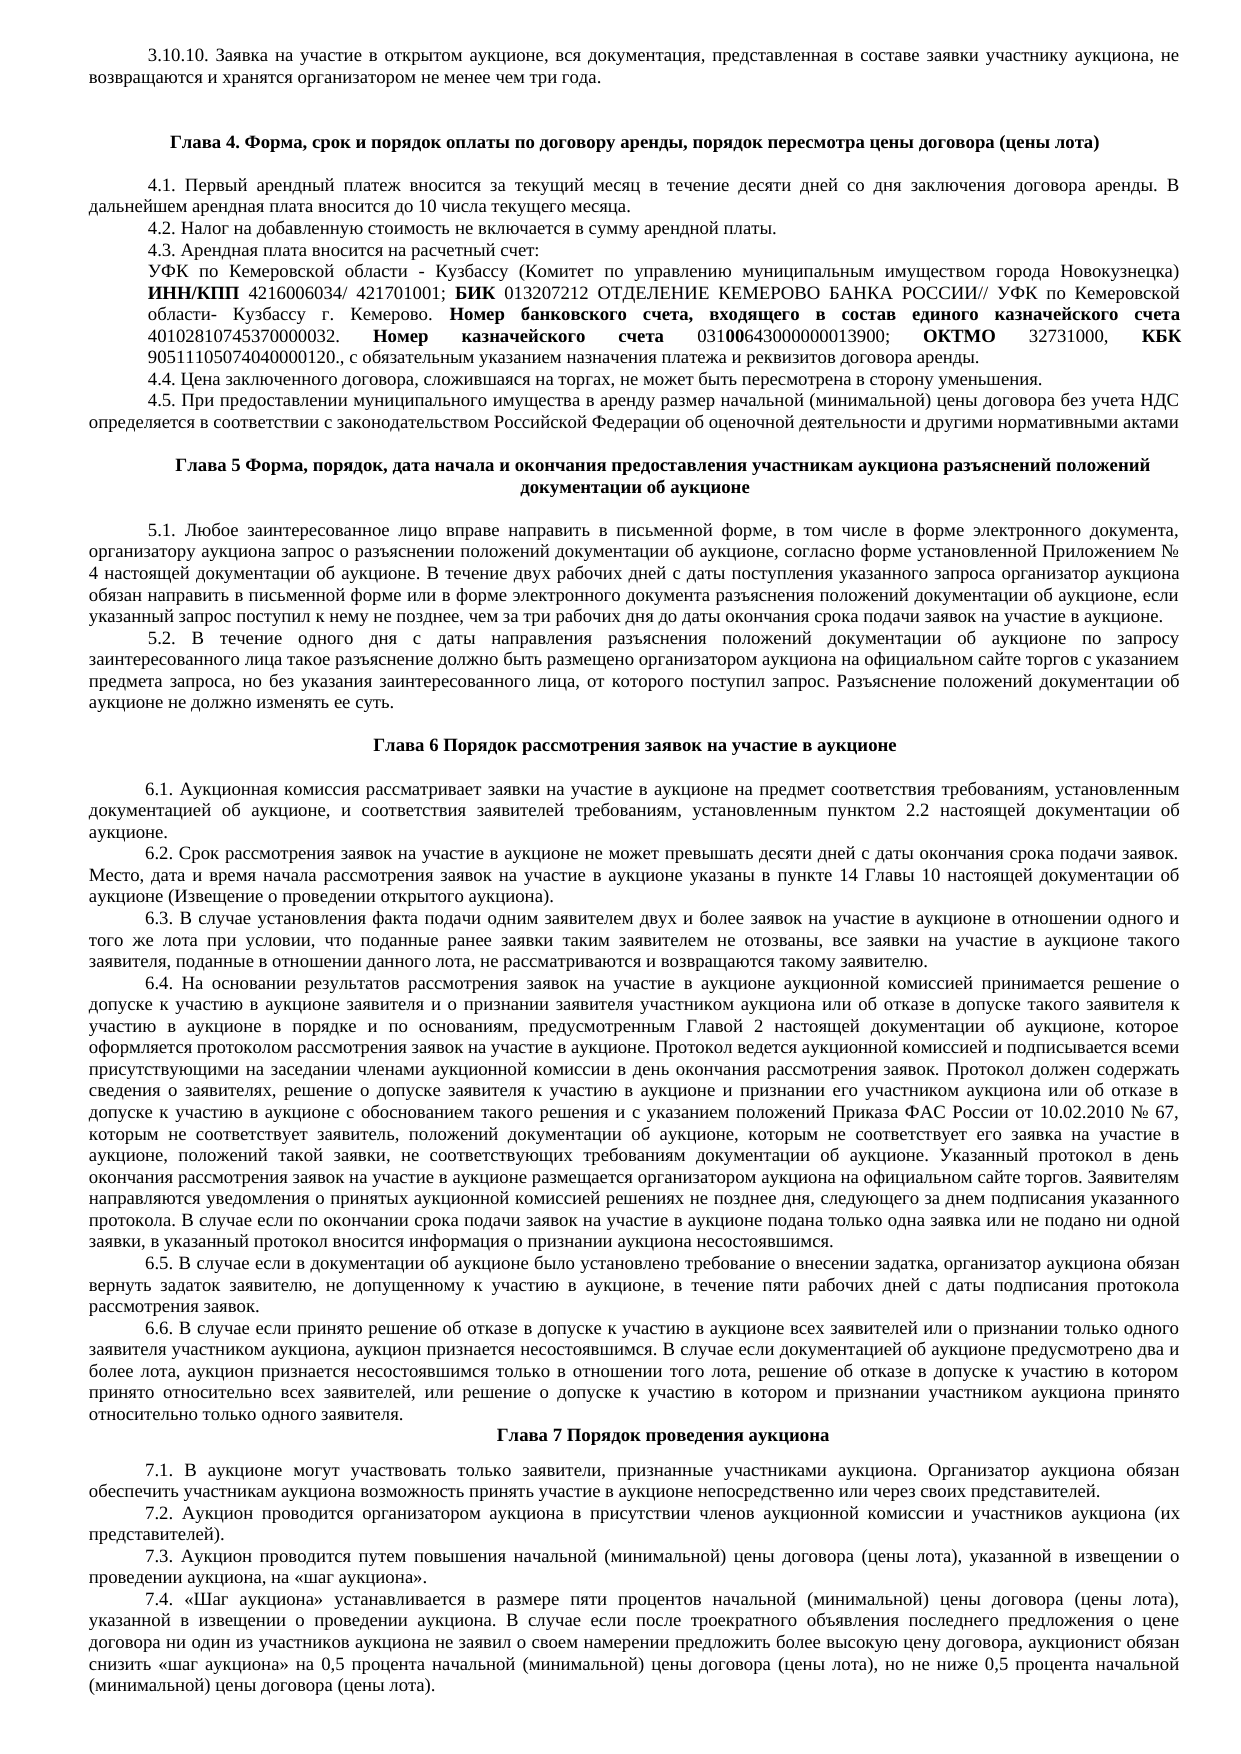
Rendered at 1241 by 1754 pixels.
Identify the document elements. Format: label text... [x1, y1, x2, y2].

text УФК по Кемеровской области - Кузбассу (Комитет по управлению муниципальным имуществом города Новокузнецка) ИНН/КПП 4216006034/ 421701001; БИК 013207212 ОТДЕЛЕНИЕ КЕМЕРОВО БАНКА РОССИИ// УФК по Кемеровской области- Кузбассу г. Кемерово. Номер банковского счета, входящего в состав единого казначейского счета 40102810745370000032. Номер казначейского счета 03100643000000013900; ОКТМО 32731000, КБК 90511105074040000120., с обязательным указанием назначения платежа и реквизитов договора аренды. [148, 260, 1181, 368]
text 4.1. Первый арендный платеж вносится за текущий месяц в течение десяти дней со дня заключения договора аренды. В дальнейшем арендная плата вносится до 10 числа текущего месяца. [89, 174, 1181, 217]
text 5.1. Любое заинтересованное лицо вправе направить в письменной форме, в том числе в форме электронного документа, организатору аукциона запрос о разъяснении положений документации об аукционе, согласно форме установленной Приложением № 4 настоящей документации об аукционе. В течение двух рабочих дней с даты поступления указанного запроса организатор аукциона обязан направить в письменной форме или в форме электронного документа разъяснения положений документации об аукционе, если указанный запрос поступил к нему не позднее, чем за три рабочих дня до даты окончания срока подачи заявок на участие в аукционе. [89, 519, 1181, 627]
text 4.4. Цена заключенного договора, сложившаяся на торгах, не может быть пересмотрена в сторону уменьшения. [89, 368, 1181, 389]
text 5.2. В течение одного дня с даты направления разъяснения положений документации об аукционе по запросу заинтересованного лица такое разъяснение должно быть размещено организатором аукциона на официальном сайте торгов с указанием предмета запроса, но без указания заинтересованного лица, от которого поступил запрос. Разъяснение положений документации об аукционе не должно изменять ее суть. [89, 627, 1181, 713]
text 6.2. Срок рассмотрения заявок на участие в аукционе не может превышать десяти дней с даты окончания срока подачи заявок. Место, дата и время начала рассмотрения заявок на участие в аукционе указаны в пункте 14 Главы 10 настоящей документации об аукционе (Извещение о проведении открытого аукциона). [89, 842, 1181, 907]
text 3.10.10. Заявка на участие в открытом аукционе, вся документация, представленная в составе заявки участнику аукциона, не возвращаются и хранятся организатором не менее чем три года. [89, 44, 1181, 87]
text 7.4. «Шаг аукциона» устанавливается в размере пяти процентов начальной (минимальной) цены договора (цены лота), указанной в извещении о проведении аукциона. В случае если после троекратного объявления последнего предложения о цене договора ни один из участников аукциона не заявил о своем намерении предложить более высокую цену договора, аукционист обязан снизить «шаг аукциона» на 0,5 процента начальной (минимальной) цены договора (цены лота), но не ниже 0,5 процента начальной (минимальной) цены договора (цены лота). [89, 1588, 1181, 1696]
text 4.5. При предоставлении муниципального имущества в аренду размер начальной (минимальной) цены договора без учета НДС определяется в соответствии с законодательством Российской Федерации об оценочной деятельности и другими нормативными актами [89, 389, 1181, 432]
text Глава 7 Порядок проведения аукциона [89, 1424, 1181, 1446]
text 6.3. В случае установления факта подачи одним заявителем двух и более заявок на участие в аукционе в отношении одного и того же лота при условии, что поданные ранее заявки таким заявителем не отозваны, все заявки на участие в аукционе такого заявителя, поданные в отношении данного лота, не рассматриваются и возвращаются такому заявителю. [89, 907, 1181, 972]
text 6.5. В случае если в документации об аукционе было установлено требование о внесении задатка, организатор аукциона обязан вернуть задаток заявителю, не допущенному к участию в аукционе, в течение пяти рабочих дней с даты подписания протокола рассмотрения заявок. [89, 1252, 1181, 1317]
text 7.3. Аукцион проводится путем повышения начальной (минимальной) цены договора (цены лота), указанной в извещении о проведении аукциона, на «шаг аукциона». [89, 1545, 1181, 1588]
text 4.3. Арендная плата вносится на расчетный счет: [89, 238, 1181, 260]
text 6.4. На основании результатов рассмотрения заявок на участие в аукционе аукционной комиссией принимается решение о допуске к участию в аукционе заявителя и о признании заявителя участником аукциона или об отказе в допуске такого заявителя к участию в аукционе в порядке и по основаниям, предусмотренным Главой 2 настоящей документации об аукционе, которое оформляется протоколом рассмотрения заявок на участие в аукционе. Протокол ведется аукционной комиссией и подписывается всеми присутствующими на заседании членами аукционной комиссии в день окончания рассмотрения заявок. Протокол должен содержать сведения о заявителях, решение о допуске заявителя к участию в аукционе и признании его участником аукциона или об отказе в допуске к участию в аукционе с обоснованием такого решения и с указанием положений Приказа ФАС России от 10.02.2010 № 67, которым не соответствует заявитель, положений документации об аукционе, которым не соответствует его заявка на участие в аукционе, положений такой заявки, не соответствующих требованиям документации об аукционе. Указанный протокол в день окончания рассмотрения заявок на участие в аукционе размещается организатором аукциона на официальном сайте торгов. Заявителям направляются уведомления о принятых аукционной комиссией решениях не позднее дня, следующего за днем подписания указанного протокола. В случае если по окончании срока подачи заявок на участие в аукционе подана только одна заявка или не подано ни одной заявки, в указанный протокол вносится информация о признании аукциона несостоявшимся. [89, 972, 1181, 1252]
text Глава 4. Форма, срок и порядок оплаты по договору аренды, порядок пересмотра цены договора (цены лота) [89, 131, 1181, 152]
text 7.1. В аукционе могут участвовать только заявители, признанные участниками аукциона. Организатор аукциона обязан обеспечить участникам аукциона возможность принять участие в аукционе непосредственно или через своих представителей. [89, 1458, 1181, 1502]
text Глава 6 Порядок рассмотрения заявок на участие в аукционе [89, 734, 1181, 756]
text 6.1. Аукционная комиссия рассматривает заявки на участие в аукционе на предмет соответствия требованиям, установленным документацией об аукционе, и соответствия заявителей требованиям, установленным пунктом 2.2 настоящей документации об аукционе. [89, 777, 1181, 842]
text Глава 5 Форма, порядок, дата начала и окончания предоставления участникам аукциона разъяснений положений документации об аукционе [89, 454, 1181, 497]
text 4.2. Налог на добавленную стоимость не включается в сумму арендной платы. [89, 217, 1181, 238]
text 7.2. Аукцион проводится организатором аукциона в присутствии членов аукционной комиссии и участников аукциона (их представителей). [89, 1502, 1181, 1545]
text 6.6. В случае если принято решение об отказе в допуске к участию в аукционе всех заявителей или о признании только одного заявителя участником аукциона, аукцион признается несостоявшимся. В случае если документацией об аукционе предусмотрено два и более лота, аукцион признается несостоявшимся только в отношении того лота, решение об отказе в допуске к участию в котором принято относительно всех заявителей, или решение о допуске к участию в котором и признании участником аукциона принято относительно только одного заявителя. [89, 1317, 1181, 1424]
